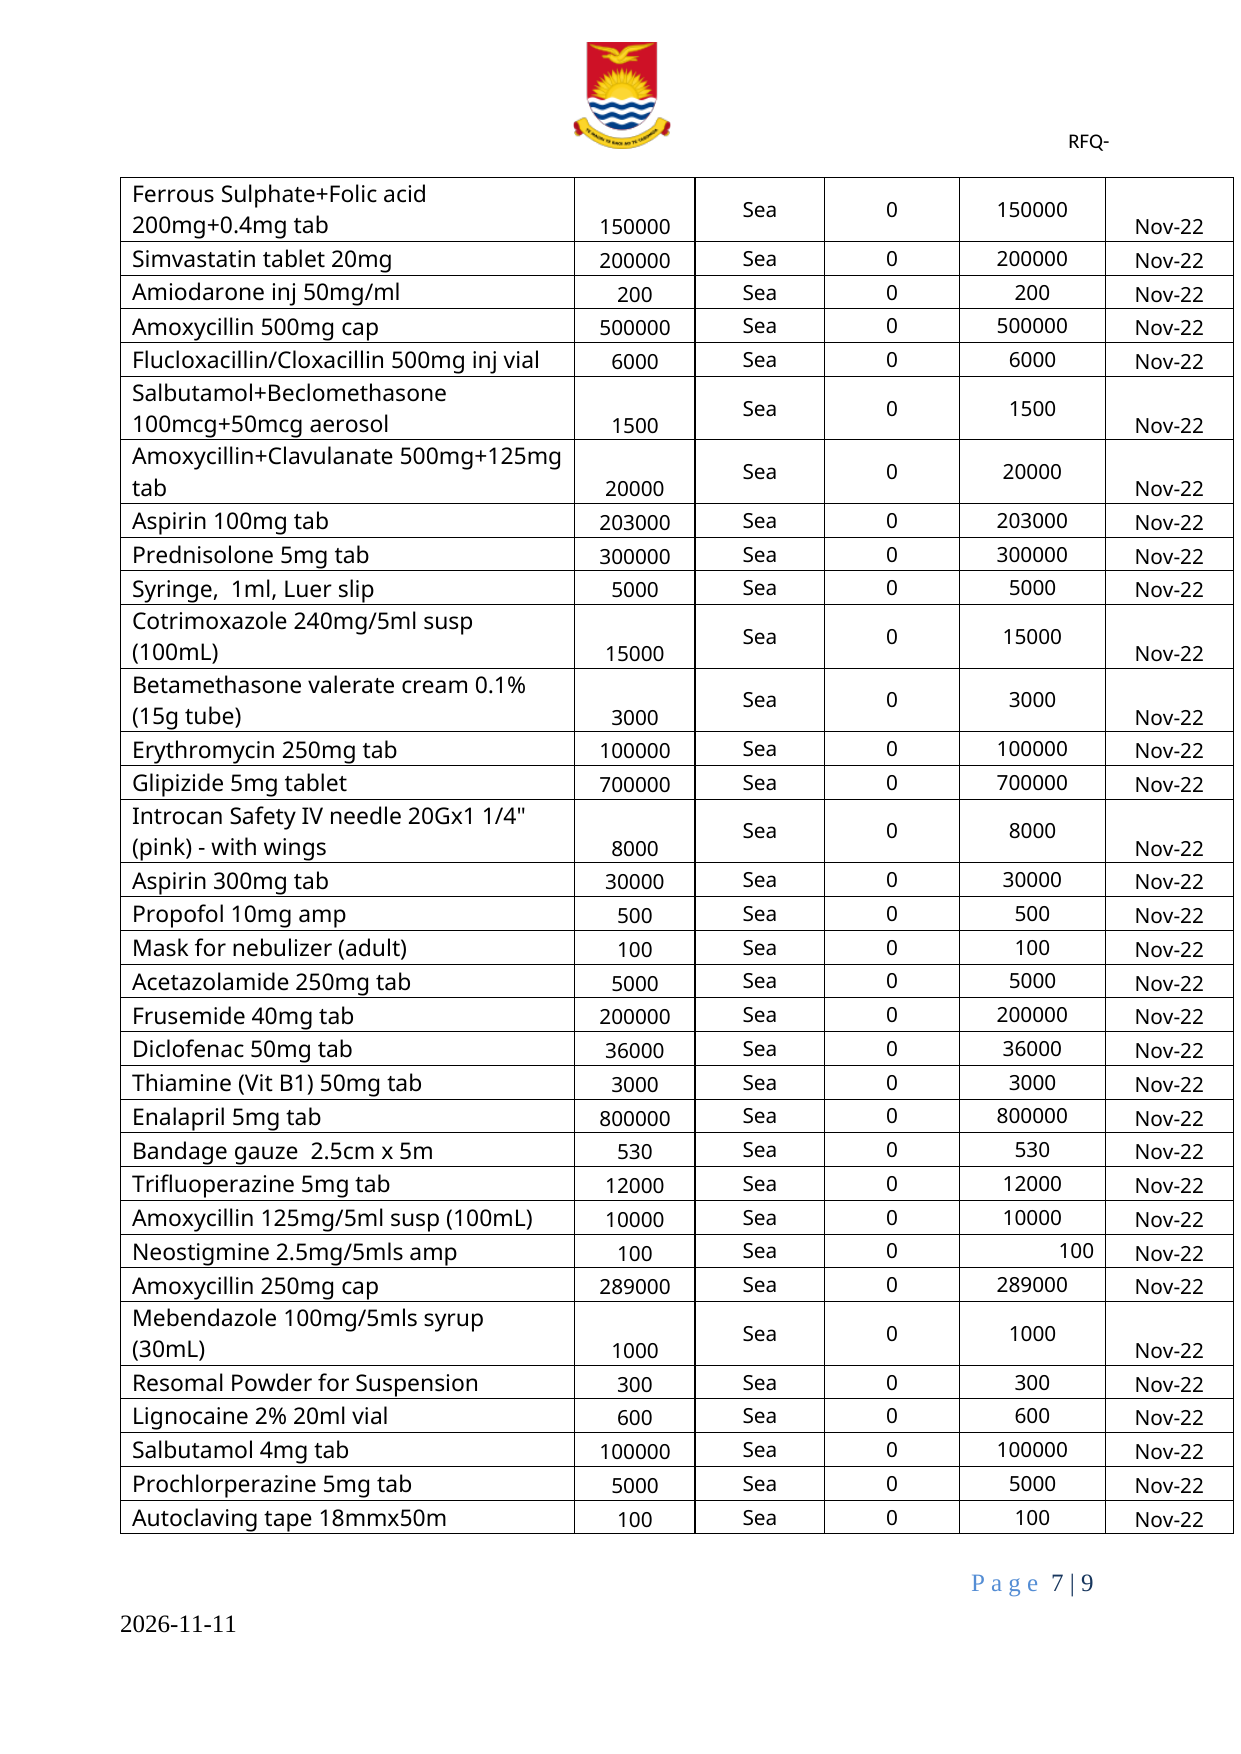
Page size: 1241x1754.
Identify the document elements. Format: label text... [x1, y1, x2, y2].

table_cell Nov-22 [1106, 1268, 1233, 1301]
table_cell Neostigmine 2.5mg/5mls amp [121, 1235, 574, 1267]
table_cell Propofol 10mg amp [121, 897, 574, 930]
table_cell Nov-22 [1106, 1133, 1233, 1166]
table_cell 100 [960, 931, 1105, 963]
table_cell Sea [696, 1268, 824, 1301]
table_cell 0 [825, 242, 959, 274]
table_cell Sea [696, 800, 824, 862]
table_cell 0 [825, 1467, 959, 1499]
table_cell Nov-22 [1106, 1201, 1233, 1233]
table_cell Nov-22 [1106, 1433, 1233, 1466]
table_cell 20000 [575, 440, 694, 503]
table_cell 0 [825, 178, 959, 241]
table_cell 500000 [575, 309, 694, 342]
table_cell Autoclaving tape 18mmx50m [121, 1501, 574, 1533]
table_cell 1000 [960, 1302, 1105, 1364]
table_cell Sea [696, 377, 824, 439]
table_cell Acetazolamide 250mg tab [121, 965, 574, 997]
table_cell 0 [825, 1433, 959, 1466]
table_cell Sea [696, 1433, 824, 1466]
table_cell Sea [696, 504, 824, 537]
table_cell Betamethasone valerate cream 0.1% (15g tube) [121, 669, 574, 731]
table_cell 1500 [575, 377, 694, 439]
table_cell 300 [575, 1366, 694, 1398]
table_cell 3000 [960, 669, 1105, 731]
table_cell 0 [825, 276, 959, 308]
table_cell 0 [825, 309, 959, 342]
table_cell 0 [825, 571, 959, 604]
table_cell 6000 [960, 343, 1105, 376]
table_cell Nov-22 [1106, 732, 1233, 765]
table_cell 3000 [575, 669, 694, 731]
picture [573, 42, 671, 149]
table_cell Frusemide 40mg tab [121, 998, 574, 1031]
table_cell 5000 [575, 965, 694, 997]
table_cell Resomal Powder for Suspension [121, 1366, 574, 1398]
table_cell 12000 [575, 1167, 694, 1200]
table_cell Sea [696, 1302, 824, 1364]
table_cell Sea [696, 1032, 824, 1065]
table_cell Lignocaine 2% 20ml vial [121, 1399, 574, 1432]
table_cell Sea [696, 863, 824, 896]
table_cell 0 [825, 1235, 959, 1267]
table_cell Amoxycillin 500mg cap [121, 309, 574, 342]
table_cell 1000 [575, 1302, 694, 1364]
table_cell Introcan Safety IV needle 20Gx1 1/4" (pink) - with wings [121, 800, 574, 862]
table_cell 0 [825, 1201, 959, 1233]
table_cell 30000 [575, 863, 694, 896]
table_cell Sea [696, 343, 824, 376]
table_cell Amiodarone inj 50mg/ml [121, 276, 574, 308]
table_cell Salbutamol 4mg tab [121, 1433, 574, 1466]
table_cell Sea [696, 1167, 824, 1200]
table_cell 500 [960, 897, 1105, 930]
table_cell 15000 [575, 605, 694, 668]
table_cell 200 [960, 276, 1105, 308]
table_cell 0 [825, 1501, 959, 1533]
table_cell Nov-22 [1106, 377, 1233, 439]
table_cell Sea [696, 998, 824, 1031]
table_cell Nov-22 [1106, 863, 1233, 896]
table_cell Sea [696, 1066, 824, 1098]
table_cell Amoxycillin 250mg cap [121, 1268, 574, 1301]
table_cell 0 [825, 1032, 959, 1065]
table_cell Erythromycin 250mg tab [121, 732, 574, 765]
table_cell Sea [696, 1501, 824, 1533]
table_cell 36000 [960, 1032, 1105, 1065]
table_cell Syringe, 1ml, Luer slip [121, 571, 574, 604]
table_cell 530 [575, 1133, 694, 1166]
table_cell Mask for nebulizer (adult) [121, 931, 574, 963]
table_cell 5000 [960, 965, 1105, 997]
table_cell Sea [696, 178, 824, 241]
table_cell 300 [960, 1366, 1105, 1398]
table_cell 0 [825, 377, 959, 439]
table_cell 0 [825, 504, 959, 537]
table_cell Nov-22 [1106, 242, 1233, 274]
table_cell Sea [696, 766, 824, 799]
table_cell 1500 [960, 377, 1105, 439]
table_cell Nov-22 [1106, 1066, 1233, 1098]
table_cell 15000 [960, 605, 1105, 668]
table_cell 100 [960, 1235, 1105, 1267]
table_cell Sea [696, 1366, 824, 1398]
table_cell 0 [825, 343, 959, 376]
table_cell 0 [825, 766, 959, 799]
table_cell 500 [575, 897, 694, 930]
table_cell 300000 [960, 538, 1105, 570]
table_cell 800000 [960, 1100, 1105, 1132]
table_cell Nov-22 [1106, 998, 1233, 1031]
table_cell 12000 [960, 1167, 1105, 1200]
table_cell 3000 [575, 1066, 694, 1098]
table_cell 289000 [575, 1268, 694, 1301]
table_cell 203000 [960, 504, 1105, 537]
table_cell Thiamine (Vit B1) 50mg tab [121, 1066, 574, 1098]
table_cell 30000 [960, 863, 1105, 896]
table_cell Nov-22 [1106, 605, 1233, 668]
table_cell 6000 [575, 343, 694, 376]
table_cell 150000 [960, 178, 1105, 241]
table_cell Sea [696, 538, 824, 570]
table_cell 0 [825, 1066, 959, 1098]
table_cell Amoxycillin 125mg/5ml susp (100mL) [121, 1201, 574, 1233]
table_cell 0 [825, 1399, 959, 1432]
table_cell Nov-22 [1106, 897, 1233, 930]
table_cell Nov-22 [1106, 538, 1233, 570]
table_cell Nov-22 [1106, 669, 1233, 731]
table_cell 0 [825, 863, 959, 896]
table_cell Nov-22 [1106, 1501, 1233, 1533]
table_cell Nov-22 [1106, 1235, 1233, 1267]
table_cell 10000 [575, 1201, 694, 1233]
table_cell Nov-22 [1106, 276, 1233, 308]
table_cell Sea [696, 571, 824, 604]
table_cell 0 [825, 538, 959, 570]
table_cell Sea [696, 309, 824, 342]
table_cell 0 [825, 1268, 959, 1301]
table_cell Simvastatin tablet 20mg [121, 242, 574, 274]
table_cell Prochlorperazine 5mg tab [121, 1467, 574, 1499]
table_cell 36000 [575, 1032, 694, 1065]
table_cell 0 [825, 669, 959, 731]
table_cell Nov-22 [1106, 309, 1233, 342]
table_cell Nov-22 [1106, 440, 1233, 503]
table_cell 200000 [575, 998, 694, 1031]
table_cell 100000 [960, 732, 1105, 765]
table_cell 300000 [575, 538, 694, 570]
table_cell Sea [696, 1399, 824, 1432]
table_cell 20000 [960, 440, 1105, 503]
table_cell Nov-22 [1106, 1100, 1233, 1132]
table_cell Nov-22 [1106, 1399, 1233, 1432]
table_cell Nov-22 [1106, 1467, 1233, 1499]
table_cell Sea [696, 242, 824, 274]
table_cell 100 [575, 931, 694, 963]
table_cell Aspirin 300mg tab [121, 863, 574, 896]
table_cell Sea [696, 669, 824, 731]
table_cell 0 [825, 998, 959, 1031]
table_cell 100 [575, 1501, 694, 1533]
table_cell Nov-22 [1106, 965, 1233, 997]
table_cell 3000 [960, 1066, 1105, 1098]
table_cell 100 [960, 1501, 1105, 1533]
table_cell Nov-22 [1106, 504, 1233, 537]
table_cell 5000 [960, 571, 1105, 604]
table_cell Amoxycillin+Clavulanate 500mg+125mg tab [121, 440, 574, 503]
table_cell Sea [696, 732, 824, 765]
table_cell Salbutamol+Beclomethasone 100mcg+50mcg aerosol [121, 377, 574, 439]
table_cell Sea [696, 897, 824, 930]
table_cell Glipizide 5mg tablet [121, 766, 574, 799]
table_cell 5000 [575, 571, 694, 604]
table_cell Nov-22 [1106, 766, 1233, 799]
table_cell Sea [696, 1467, 824, 1499]
table_cell 100000 [960, 1433, 1105, 1466]
table_cell Nov-22 [1106, 1032, 1233, 1065]
table_cell 700000 [575, 766, 694, 799]
table_cell 10000 [960, 1201, 1105, 1233]
table_cell Diclofenac 50mg tab [121, 1032, 574, 1065]
table_cell Sea [696, 1201, 824, 1233]
table_cell 0 [825, 1133, 959, 1166]
table_cell Nov-22 [1106, 931, 1233, 963]
table_cell Nov-22 [1106, 1167, 1233, 1200]
table_cell 0 [825, 800, 959, 862]
table_cell Nov-22 [1106, 1366, 1233, 1398]
table_cell Bandage gauze 2.5cm x 5m [121, 1133, 574, 1166]
table_cell 0 [825, 440, 959, 503]
table_cell 600 [575, 1399, 694, 1432]
table_cell 5000 [575, 1467, 694, 1499]
table_cell Sea [696, 1235, 824, 1267]
table_cell 500000 [960, 309, 1105, 342]
table_cell Nov-22 [1106, 571, 1233, 604]
table_cell Prednisolone 5mg tab [121, 538, 574, 570]
table_cell 200000 [960, 242, 1105, 274]
table_cell 5000 [960, 1467, 1105, 1499]
table_cell Ferrous Sulphate+Folic acid 200mg+0.4mg tab [121, 178, 574, 241]
table_cell Sea [696, 605, 824, 668]
table_cell 0 [825, 1302, 959, 1364]
table_cell Sea [696, 440, 824, 503]
table_cell 0 [825, 931, 959, 963]
table_cell 600 [960, 1399, 1105, 1432]
table_cell Nov-22 [1106, 343, 1233, 376]
table_cell Flucloxacillin/Cloxacillin 500mg inj vial [121, 343, 574, 376]
table_cell Cotrimoxazole 240mg/5ml susp (100mL) [121, 605, 574, 668]
table_cell 100 [575, 1235, 694, 1267]
table_cell Sea [696, 965, 824, 997]
table_cell 800000 [575, 1100, 694, 1132]
table_cell 8000 [575, 800, 694, 862]
table_cell 200000 [575, 242, 694, 274]
table_cell Sea [696, 931, 824, 963]
table_cell Sea [696, 276, 824, 308]
table_cell 200 [575, 276, 694, 308]
table_cell 203000 [575, 504, 694, 537]
table_cell Sea [696, 1100, 824, 1132]
table_cell Mebendazole 100mg/5mls syrup (30mL) [121, 1302, 574, 1364]
table_cell Sea [696, 1133, 824, 1166]
table_cell 0 [825, 605, 959, 668]
table_cell Nov-22 [1106, 178, 1233, 241]
table_cell 289000 [960, 1268, 1105, 1301]
table_cell Enalapril 5mg tab [121, 1100, 574, 1132]
table_cell 0 [825, 1167, 959, 1200]
table_cell 530 [960, 1133, 1105, 1166]
table_cell Aspirin 100mg tab [121, 504, 574, 537]
table_cell 200000 [960, 998, 1105, 1031]
table_cell 0 [825, 965, 959, 997]
table_cell 100000 [575, 1433, 694, 1466]
table_cell Nov-22 [1106, 800, 1233, 862]
table_cell 150000 [575, 178, 694, 241]
table_cell 0 [825, 1366, 959, 1398]
table_cell 0 [825, 732, 959, 765]
table_cell Trifluoperazine 5mg tab [121, 1167, 574, 1200]
table_cell 100000 [575, 732, 694, 765]
table_cell 8000 [960, 800, 1105, 862]
table_cell 0 [825, 897, 959, 930]
table_cell 0 [825, 1100, 959, 1132]
table_cell 700000 [960, 766, 1105, 799]
table_cell Nov-22 [1106, 1302, 1233, 1364]
